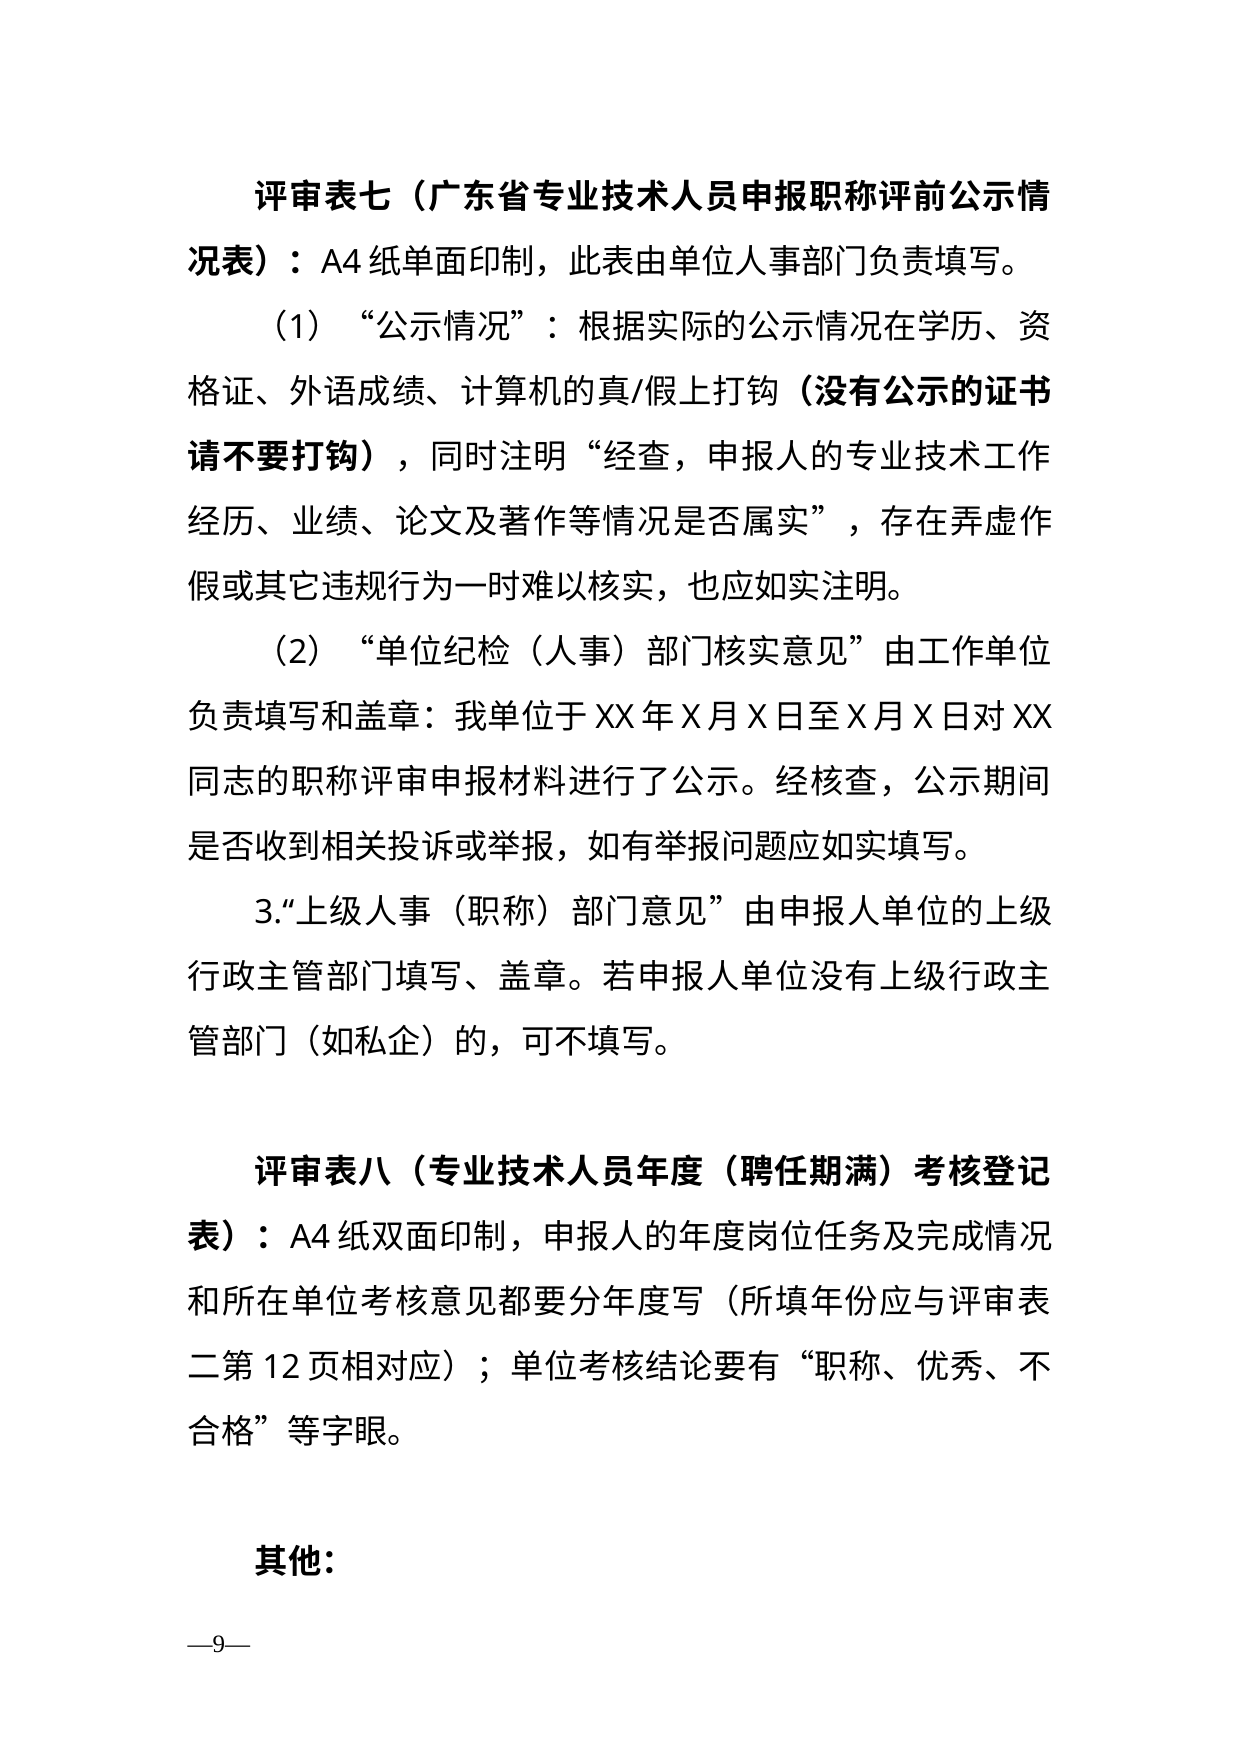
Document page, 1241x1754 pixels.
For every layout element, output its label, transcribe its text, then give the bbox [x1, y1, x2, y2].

text （2）“单位纪检（人事）部门核实意见”由工作单位负责填写和盖章：我单位于XX年X月X日至X月X日对XX同志的职称评审申报材料进行了公示。经核查，公示期间是否收到相关投诉或举报，如有举报问题应如实填写。 [187, 617, 1053, 877]
text 其他： [187, 1527, 1053, 1592]
text 评审表八（专业技术人员年度（聘任期满）考核登记表）：A4纸双面印制，申报人的年度岗位任务及完成情况和所在单位考核意见都要分年度写（所填年份应与评审表二第12页相对应）；单位考核结论要有“职称、优秀、不合格”等字眼。 [187, 1137, 1053, 1462]
text 评审表七（广东省专业技术人员申报职称评前公示情况表）：A4纸单面印制，此表由单位人事部门负责填写。 [187, 162, 1053, 292]
text （1）“公示情况”：根据实际的公示情况在学历、资格证、外语成绩、计算机的真/假上打钩（没有公示的证书请不要打钩），同时注明“经查，申报人的专业技术工作经历、业绩、论文及著作等情况是否属实”，存在弄虚作假或其它违规行为一时难以核实，也应如实注明。 [187, 292, 1053, 617]
text 3.“上级人事（职称）部门意见”由申报人单位的上级行政主管部门填写、盖章。若申报人单位没有上级行政主管部门（如私企）的，可不填写。 [187, 877, 1053, 1072]
